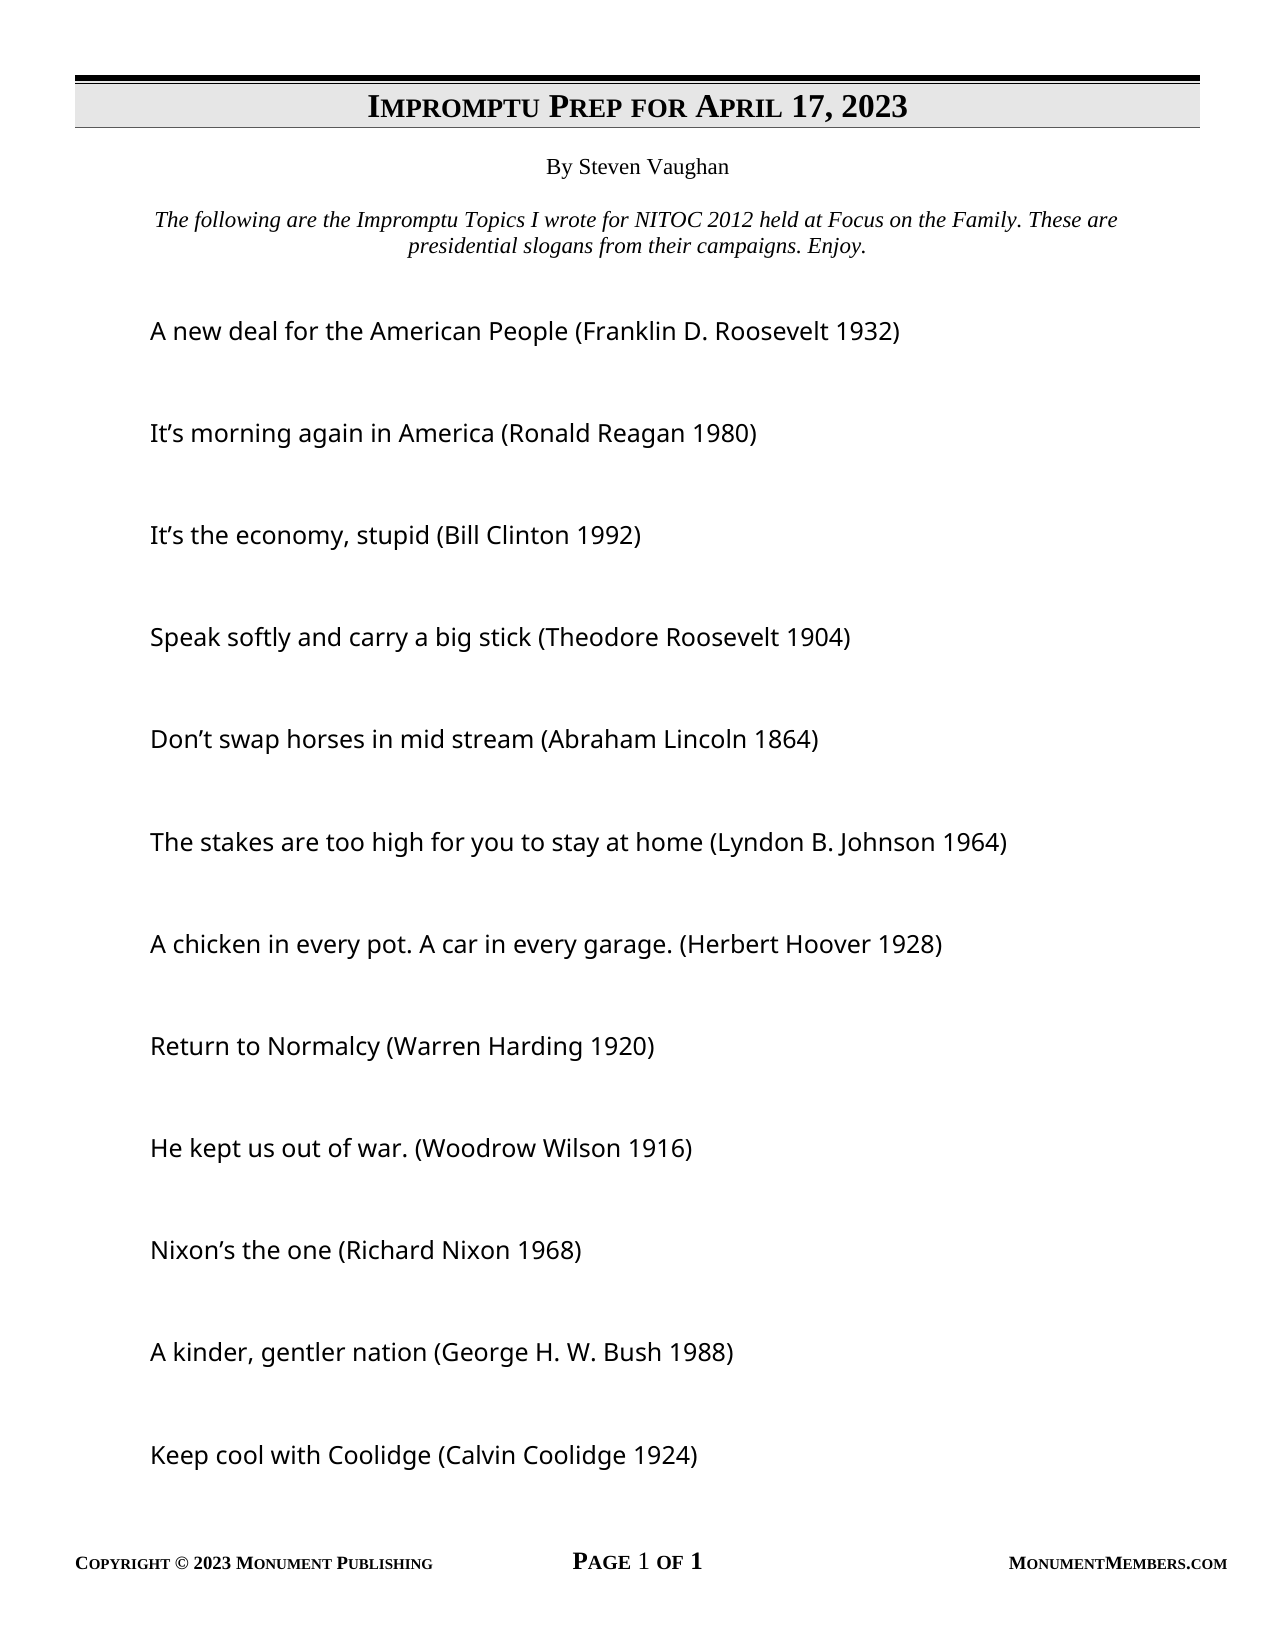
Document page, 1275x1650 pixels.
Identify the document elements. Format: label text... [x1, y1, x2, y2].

text Don’t swap horses in mid stream (Abraham Lincoln 1864) [150, 722, 1125, 756]
text By Steven Vaughan [150, 153, 1125, 179]
text It’s the economy, stupid (Bill Clinton 1992) [150, 518, 1125, 552]
title Impromptu Prep for April 17, 2023 [75, 84, 1200, 127]
text A chicken in every pot. A car in every garage. (Herbert Hoover 1928) [150, 926, 1125, 960]
text The stakes are too high for you to stay at home (Lyndon B. Johnson 1964) [150, 824, 1125, 858]
text A kinder, gentler nation (George H. W. Bush 1988) [150, 1335, 1125, 1369]
text Return to Normalcy (Warren Harding 1920) [150, 1028, 1125, 1063]
text Speak softly and carry a big stick (Theodore Roosevelt 1904) [150, 620, 1125, 654]
text He kept us out of war. (Woodrow Wilson 1916) [150, 1131, 1125, 1165]
text A new deal for the American People (Franklin D. Roosevelt 1932) [150, 313, 1125, 347]
text Keep cool with Coolidge (Calvin Coolidge 1924) [150, 1437, 1125, 1471]
text It’s morning again in America (Ronald Reagan 1980) [150, 415, 1125, 449]
text Nixon’s the one (Richard Nixon 1968) [150, 1233, 1125, 1267]
text The following are the Impromptu Topics I wrote for NITOC 2012 held at Focus on the Family. These are presidential slogans from their campaigns. Enjoy. [150, 206, 1125, 258]
